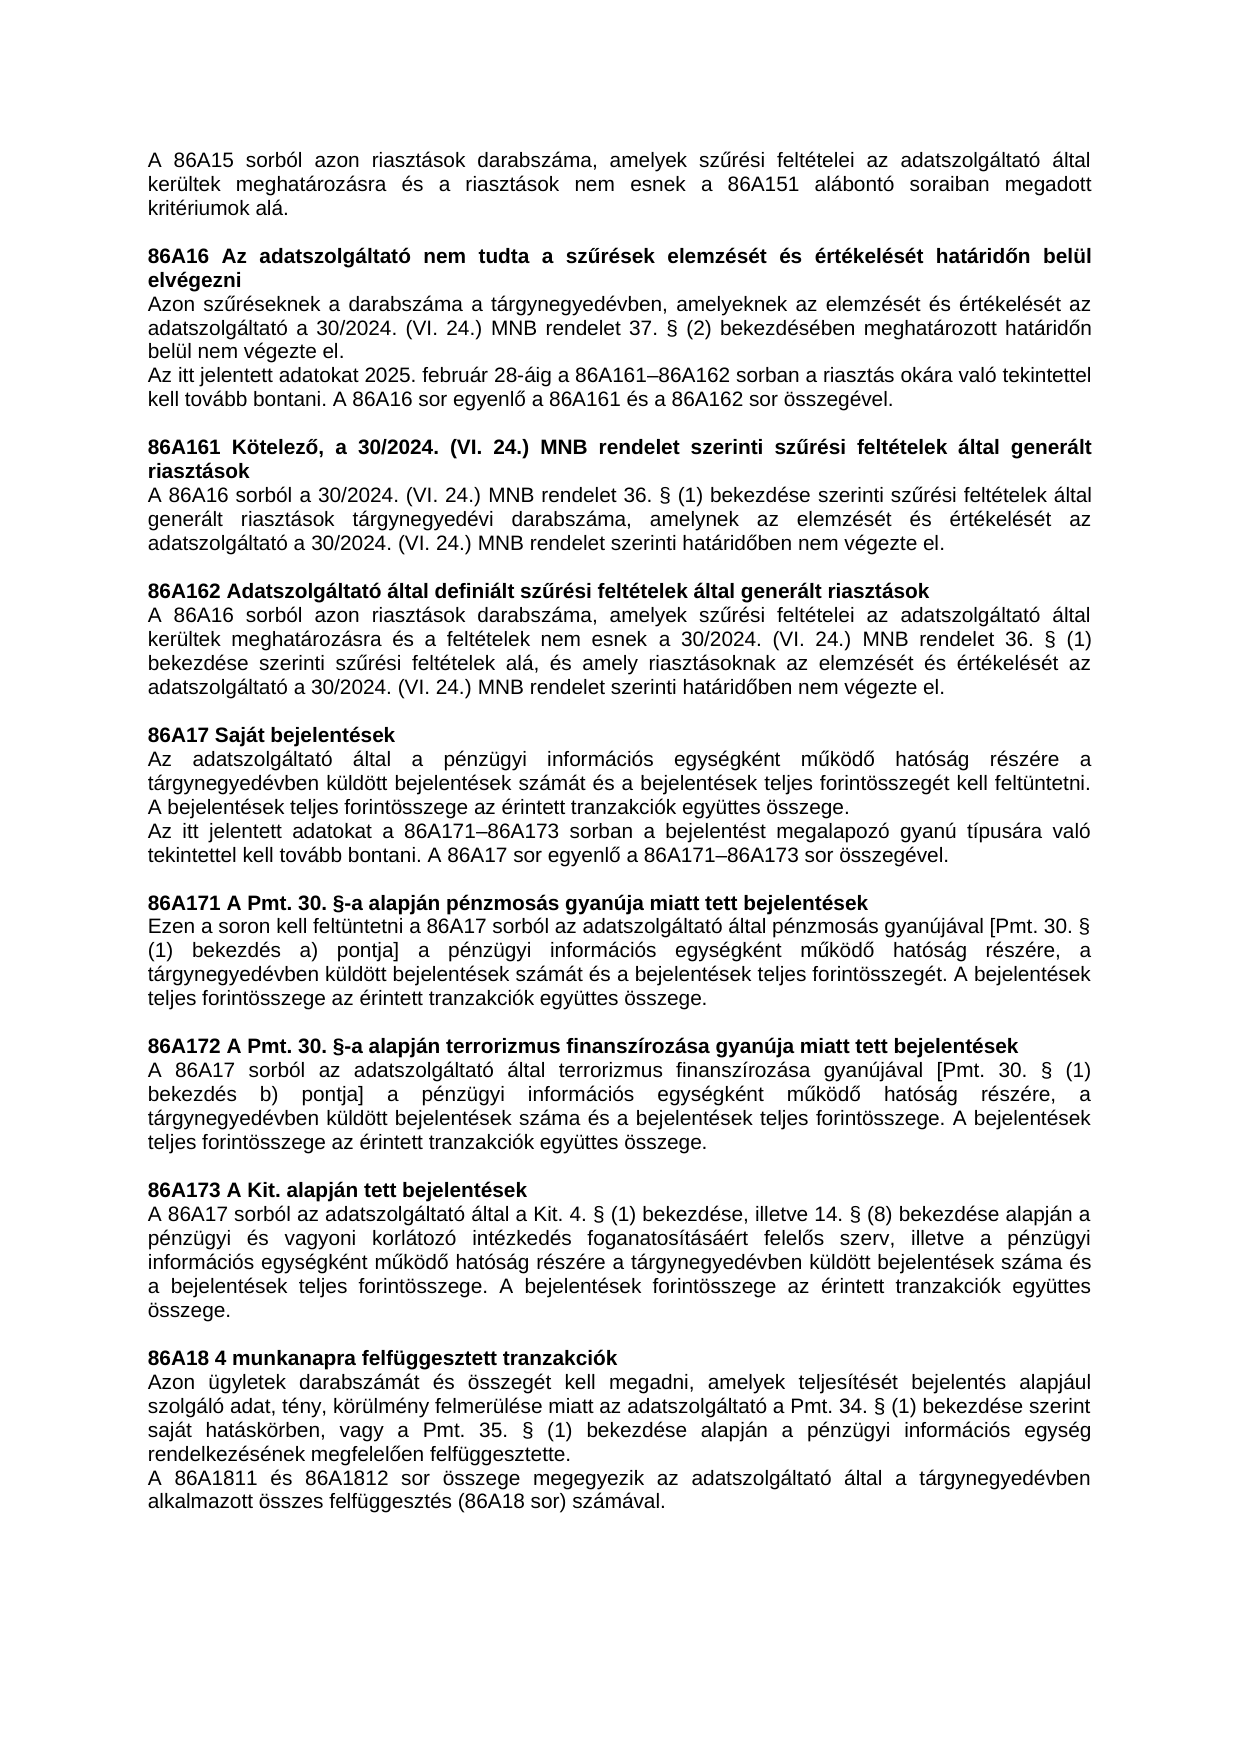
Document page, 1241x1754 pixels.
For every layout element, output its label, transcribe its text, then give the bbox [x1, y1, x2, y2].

text Az itt jelentett adatokat 2025. február 28-áig a 86A161–86A162 sorban a riasztás okára való tekintettel kell tovább bontani. A 86A16 sor egyenlő a 86A161 és a 86A162 sor összegével. [148, 363, 1092, 411]
text A 86A1811 és 86A1812 sor összege megegyezik az adatszolgáltató által a tárgynegyedévben alkalmazott összes felfüggesztés (86A18 sor) számával. [148, 1465, 1092, 1513]
text Azon ügyletek darabszámát és összegét kell megadni, amelyek teljesítését bejelentés alapjául szolgáló adat, tény, körülmény felmerülése miatt az adatszolgáltató a Pmt. 34. § (1) bekezdése szerint saját hatáskörben, vagy a Pmt. 35. § (1) bekezdése alapján a pénzügyi információs egység rendelkezésének megfelelően felfüggesztette. [148, 1369, 1092, 1465]
text A 86A17 sorból az adatszolgáltató által terrorizmus finanszírozása gyanújával [Pmt. 30. § (1) bekezdés b) pontja] a pénzügyi információs egységként működő hatóság részére, a tárgynegyedévben küldött bejelentések száma és a bejelentések teljes forintösszege. A bejelentések teljes forintösszege az érintett tranzakciók együttes összege. [148, 1058, 1092, 1154]
text Ezen a soron kell feltüntetni a 86A17 sorból az adatszolgáltató által pénzmosás gyanújával [Pmt. 30. § (1) bekezdés a) pontja] a pénzügyi információs egységként működő hatóság részére, a tárgynegyedévben küldött bejelentések számát és a bejelentések teljes forintösszegét. A bejelentések teljes forintösszege az érintett tranzakciók együttes összege. [148, 914, 1092, 1010]
text 86A18 4 munkanapra felfüggesztett tranzakciók [148, 1346, 1092, 1369]
text 86A171 A Pmt. 30. §-a alapján pénzmosás gyanúja miatt tett bejelentések [148, 890, 1092, 914]
text A 86A16 sorból azon riasztások darabszáma, amelyek szűrési feltételei az adatszolgáltató által kerültek meghatározásra és a feltételek nem esnek a 30/2024. (VI. 24.) MNB rendelet 36. § (1) bekezdése szerinti szűrési feltételek alá, és amely riasztásoknak az elemzését és értékelését az adatszolgáltató a 30/2024. (VI. 24.) MNB rendelet szerinti határidőben nem végezte el. [148, 603, 1092, 699]
text Az itt jelentett adatokat a 86A171–86A173 sorban a bejelentést megalapozó gyanú típusára való tekintettel kell tovább bontani. A 86A17 sor egyenlő a 86A171–86A173 sor összegével. [148, 818, 1092, 866]
text A 86A17 sorból az adatszolgáltató által a Kit. 4. § (1) bekezdése, illetve 14. § (8) bekezdése alapján a pénzügyi és vagyoni korlátozó intézkedés foganatosításáért felelős szerv, illetve a pénzügyi információs egységként működő hatóság részére a tárgynegyedévben küldött bejelentések száma és a bejelentések teljes forintösszege. A bejelentések forintösszege az érintett tranzakciók együttes összege. [148, 1202, 1092, 1322]
text 86A17 Saját bejelentések [148, 723, 1092, 747]
text 86A162 Adatszolgáltató által definiált szűrési feltételek által generált riasztások [148, 579, 1092, 603]
text 86A161 Kötelező, a 30/2024. (VI. 24.) MNB rendelet szerinti szűrési feltételek által generált riasztások [148, 435, 1092, 483]
text 86A173 A Kit. alapján tett bejelentések [148, 1178, 1092, 1202]
text 86A172 A Pmt. 30. §-a alapján terrorizmus finanszírozása gyanúja miatt tett bejelentések [148, 1034, 1092, 1058]
text 86A16 Az adatszolgáltató nem tudta a szűrések elemzését és értékelését határidőn belül elvégezni [148, 243, 1092, 291]
text Azon szűréseknek a darabszáma a tárgynegyedévben, amelyeknek az elemzését és értékelését az adatszolgáltató a 30/2024. (VI. 24.) MNB rendelet 37. § (2) bekezdésében meghatározott határidőn belül nem végezte el. [148, 291, 1092, 363]
text A 86A16 sorból a 30/2024. (VI. 24.) MNB rendelet 36. § (1) bekezdése szerinti szűrési feltételek által generált riasztások tárgynegyedévi darabszáma, amelynek az elemzését és értékelését az adatszolgáltató a 30/2024. (VI. 24.) MNB rendelet szerinti határidőben nem végezte el. [148, 483, 1092, 555]
text Az adatszolgáltató által a pénzügyi információs egységként működő hatóság részére a tárgynegyedévben küldött bejelentések számát és a bejelentések teljes forintösszegét kell feltüntetni. A bejelentések teljes forintösszege az érintett tranzakciók együttes összege. [148, 747, 1092, 818]
text A 86A15 sorból azon riasztások darabszáma, amelyek szűrési feltételei az adatszolgáltató által kerültek meghatározásra és a riasztások nem esnek a 86A151 alábontó soraiban megadott kritériumok alá. [148, 148, 1092, 219]
